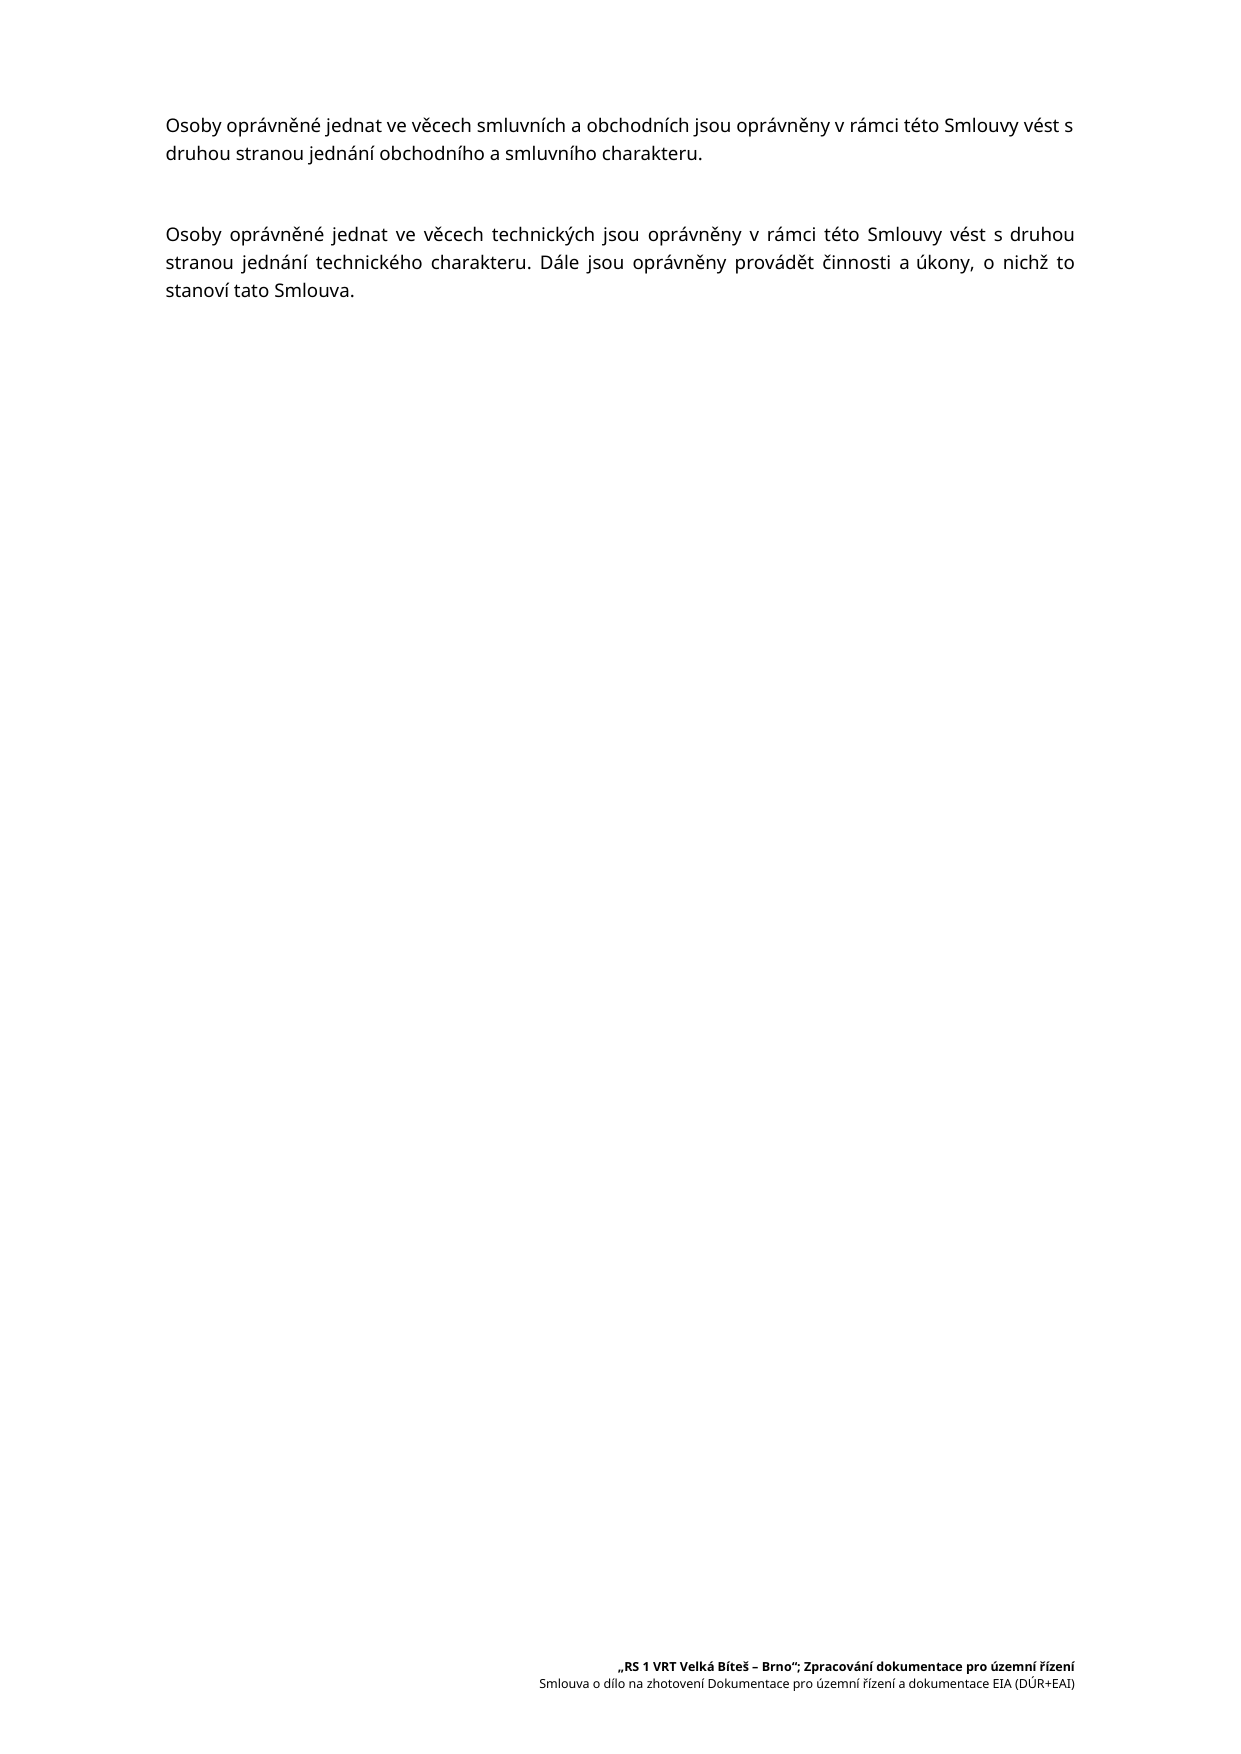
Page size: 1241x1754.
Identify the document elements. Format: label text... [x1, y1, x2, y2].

text Osoby oprávněné jednat ve věcech technických jsou oprávněny v rámci této Smlouvy vést s druhou stranou jednání technického charakteru. Dále jsou oprávněny provádět činnosti a úkony, o nichž to stanoví tato Smlouva. [165, 221, 1075, 303]
text Osoby oprávněné jednat ve věcech smluvních a obchodních jsou oprávněny v rámci této Smlouvy vést s druhou stranou jednání obchodního a smluvního charakteru. [165, 112, 1075, 166]
